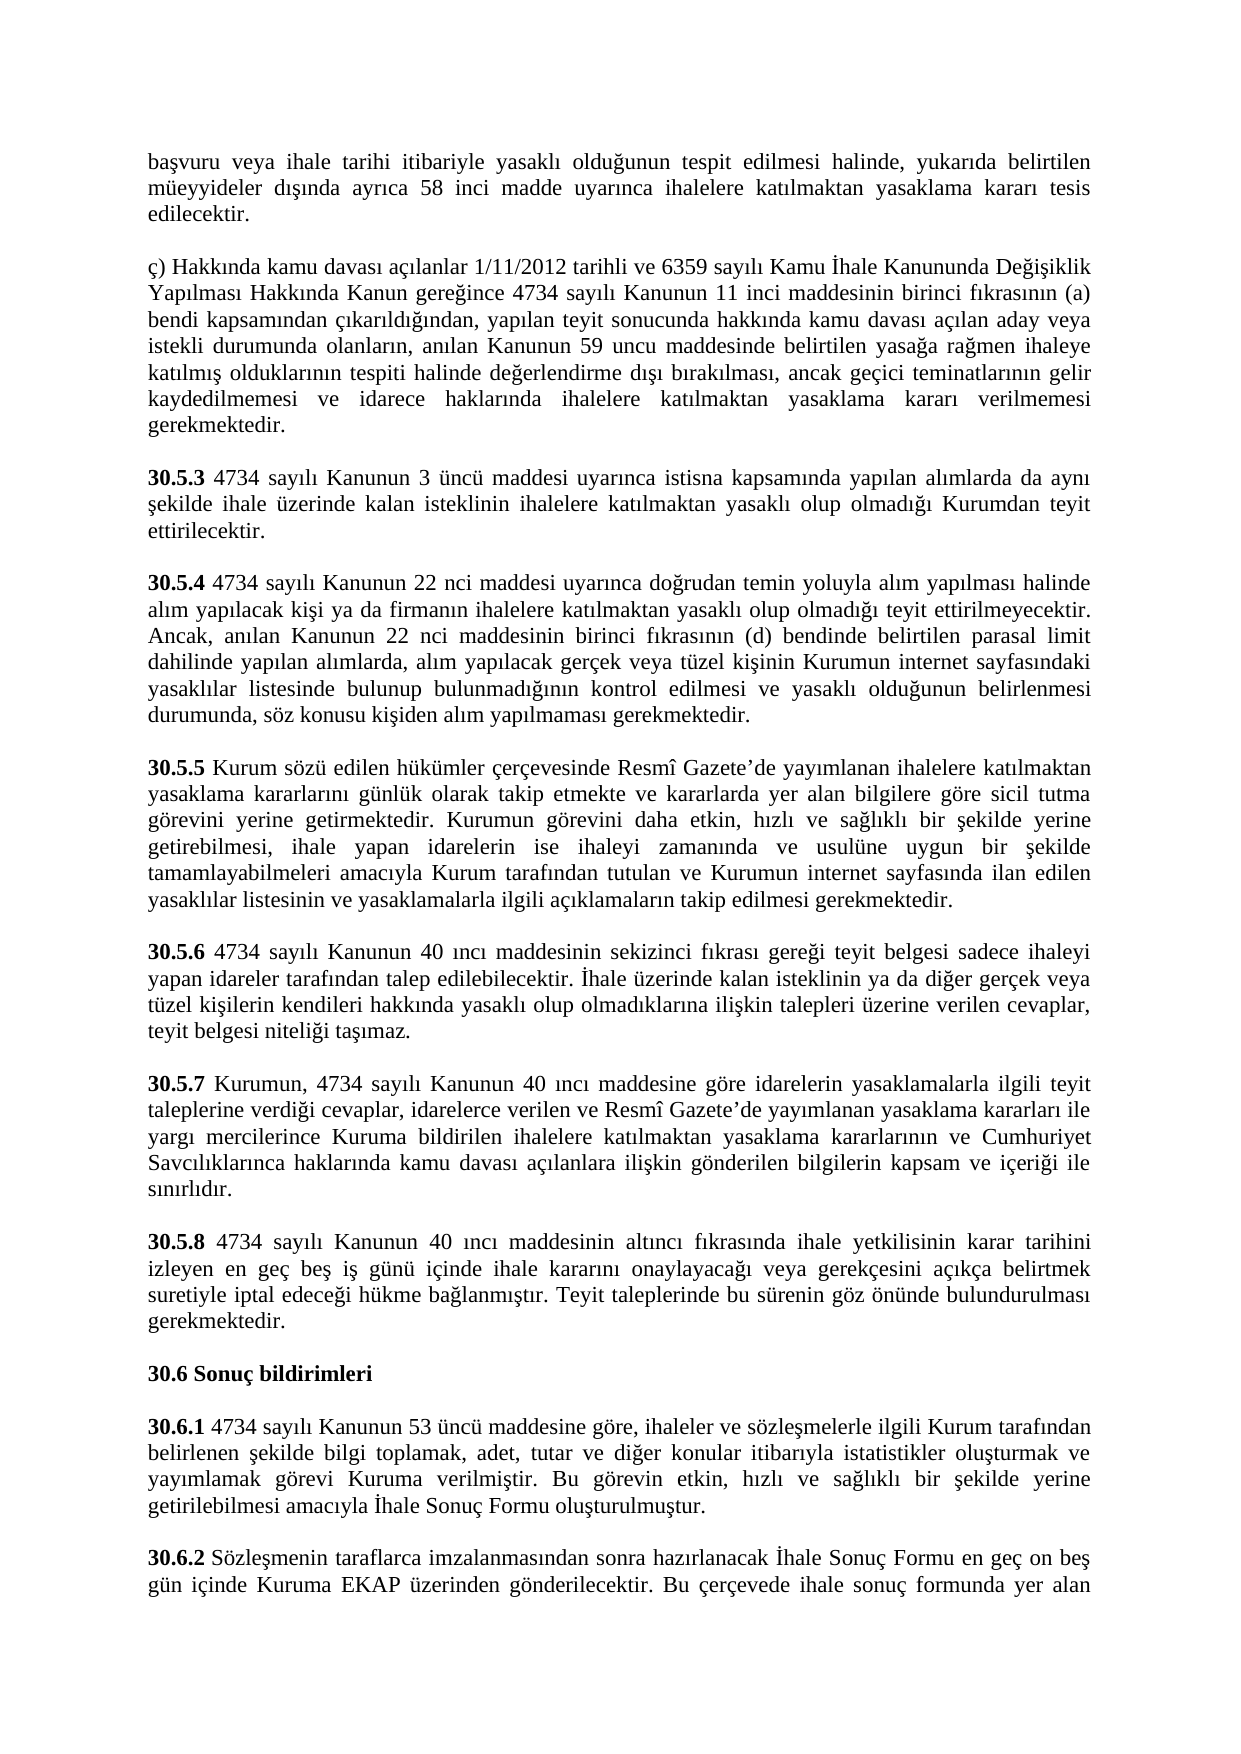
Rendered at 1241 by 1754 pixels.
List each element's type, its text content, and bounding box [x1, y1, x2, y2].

text 30.5.7 Kurumun, 4734 sayılı Kanunun 40 ıncı maddesine göre idarelerin yasaklamalarla ilgili teyit taleplerine verdiği cevaplar, idarelerce verilen ve Resmî Gazete’de yayımlanan yasaklama kararları ile yargı mercilerince Kuruma bildirilen ihalelere katılmaktan yasaklama kararlarının ve Cumhuriyet Savcılıklarınca haklarında kamu davası açılanlara ilişkin gönderilen bilgilerin kapsam ve içeriği ile sınırlıdır. [148, 1070, 1092, 1202]
text 30.5.5 Kurum sözü edilen hükümler çerçevesinde Resmî Gazete’de yayımlanan ihalelere katılmaktan yasaklama kararlarını günlük olarak takip etmekte ve kararlarda yer alan bilgilere göre sicil tutma görevini yerine getirmektedir. Kurumun görevini daha etkin, hızlı ve sağlıklı bir şekilde yerine getirebilmesi, ihale yapan idarelerin ise ihaleyi zamanında ve usulüne uygun bir şekilde tamamlayabilmeleri amacıyla Kurum tarafından tutulan ve Kurumun internet sayfasında ilan edilen yasaklılar listesinin ve yasaklamalarla ilgili açıklamaların takip edilmesi gerekmektedir. [148, 754, 1092, 912]
text 30.5.6 4734 sayılı Kanunun 40 ıncı maddesinin sekizinci fıkrası gereği teyit belgesi sadece ihaleyi yapan idareler tarafından talep edilebilecektir. İhale üzerinde kalan isteklinin ya da diğer gerçek veya tüzel kişilerin kendileri hakkında yasaklı olup olmadıklarına ilişkin talepleri üzerine verilen cevaplar, teyit belgesi niteliği taşımaz. [148, 938, 1092, 1044]
text ç) Hakkında kamu davası açılanlar 1/11/2012 tarihli ve 6359 sayılı Kamu İhale Kanununda Değişiklik Yapılması Hakkında Kanun gereğince 4734 sayılı Kanunun 11 inci maddesinin birinci fıkrasının (a) bendi kapsamından çıkarıldığından, yapılan teyit sonucunda hakkında kamu davası açılan aday veya istekli durumunda olanların, anılan Kanunun 59 uncu maddesinde belirtilen yasağa rağmen ihaleye katılmış olduklarının tespiti halinde değerlendirme dışı bırakılması, ancak geçici teminatlarının gelir kaydedilmemesi ve idarece haklarında ihalelere katılmaktan yasaklama kararı verilmemesi gerekmektedir. [148, 253, 1092, 438]
text 30.5.8 4734 sayılı Kanunun 40 ıncı maddesinin altıncı fıkrasında ihale yetkilisinin karar tarihini izleyen en geç beş iş günü içinde ihale kararını onaylayacağı veya gerekçesini açıkça belirtmek suretiyle iptal edeceği hükme bağlanmıştır. Teyit taleplerinde bu sürenin göz önünde bulundurulması gerekmektedir. [148, 1228, 1092, 1334]
text 30.5.3 4734 sayılı Kanunun 3 üncü maddesi uyarınca istisna kapsamında yapılan alımlarda da aynı şekilde ihale üzerinde kalan isteklinin ihalelere katılmaktan yasaklı olup olmadığı Kurumdan teyit ettirilecektir. [148, 464, 1092, 543]
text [148, 148, 1092, 227]
text 30.5.4 4734 sayılı Kanunun 22 nci maddesi uyarınca doğrudan temin yoluyla alım yapılması halinde alım yapılacak kişi ya da firmanın ihalelere katılmaktan yasaklı olup olmadığı teyit ettirilmeyecektir. Ancak, anılan Kanunun 22 nci maddesinin birinci fıkrasının (d) bendinde belirtilen parasal limit dahilinde yapılan alımlarda, alım yapılacak gerçek veya tüzel kişinin Kurumun internet sayfasındaki yasaklılar listesinde bulunup bulunmadığının kontrol edilmesi ve yasaklı olduğunun belirlenmesi durumunda, söz konusu kişiden alım yapılmaması gerekmektedir. [148, 569, 1092, 727]
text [148, 1544, 1092, 1597]
text 30.6 Sonuç bildirimleri [148, 1360, 1092, 1386]
text 30.6.1 4734 sayılı Kanunun 53 üncü maddesine göre, ihaleler ve sözleşmelerle ilgili Kurum tarafından belirlenen şekilde bilgi toplamak, adet, tutar ve diğer konular itibarıyla istatistikler oluşturmak ve yayımlamak görevi Kuruma verilmiştir. Bu görevin etkin, hızlı ve sağlıklı bir şekilde yerine getirilebilmesi amacıyla İhale Sonuç Formu oluşturulmuştur. [148, 1413, 1092, 1518]
